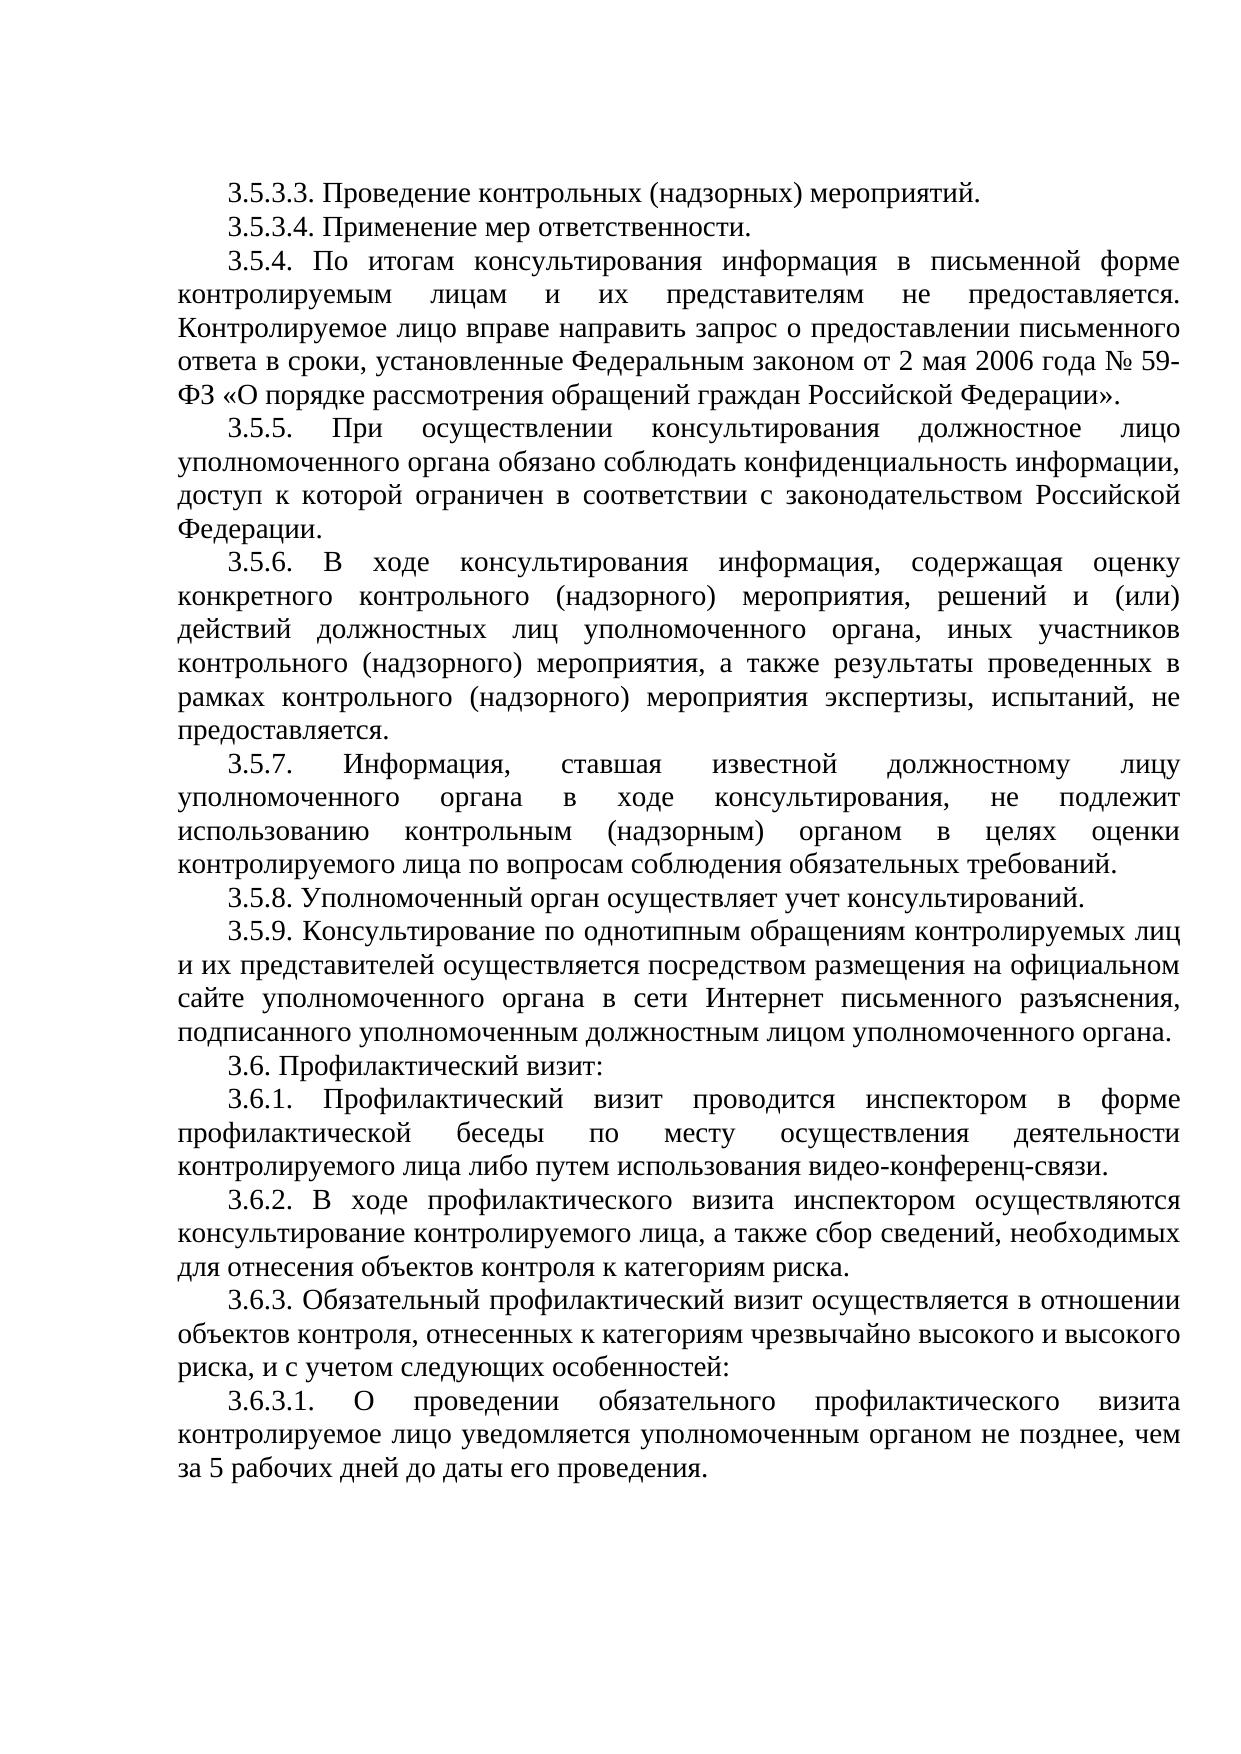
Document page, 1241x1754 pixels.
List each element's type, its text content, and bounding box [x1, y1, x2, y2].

text 3.5.8. Уполномоченный орган осуществляет учет консультирований. [177, 880, 1181, 913]
text 3.5.6. В ходе консультирования информация, содержащая оценку конкретного контрольного (надзорного) мероприятия, решений и (или) действий должностных лиц уполномоченного органа, иных участников контрольного (надзорного) мероприятия, а также результаты проведенных в рамках контрольного (надзорного) мероприятия экспертизы, испытаний, не предоставляется. [177, 544, 1181, 746]
text 3.5.7. Информация, ставшая известной должностному лицу уполномоченного органа в ходе консультирования, не подлежит использованию контрольным (надзорным) органом в целях оценки контролируемого лица по вопросам соблюдения обязательных требований. [177, 746, 1181, 880]
text 3.5.4. По итогам консультирования информация в письменной форме контролируемым лицам и их представителям не предоставляется. Контролируемое лицо вправе направить запрос о предоставлении письменного ответа в сроки, установленные Федеральным законом от 2 мая 2006 года № 59-ФЗ «О порядке рассмотрения обращений граждан Российской Федерации». [177, 243, 1181, 410]
text 3.5.5. При осуществлении консультирования должностное лицо уполномоченного органа обязано соблюдать конфиденциальность информации, доступ к которой ограничен в соответствии с законодательством Российской Федерации. [177, 410, 1181, 544]
text 3.5.3.3. Проведение контрольных (надзорных) мероприятий. [177, 176, 1181, 209]
text 3.6.1. Профилактический визит проводится инспектором в форме профилактической беседы по месту осуществления деятельности контролируемого лица либо путем использования видео-конференц-связи. [177, 1081, 1181, 1182]
text 3.6.2. В ходе профилактического визита инспектором осуществляются консультирование контролируемого лица, а также сбор сведений, необходимых для отнесения объектов контроля к категориям риска. [177, 1182, 1181, 1282]
text 3.6.3. Обязательный профилактический визит осуществляется в отношении объектов контроля, отнесенных к категориям чрезвычайно высокого и высокого риска, и с учетом следующих особенностей: [177, 1282, 1181, 1383]
text 3.5.3.4. Применение мер ответственности. [177, 209, 1181, 243]
text 3.5.9. Консультирование по однотипным обращениям контролируемых лиц и их представителей осуществляется посредством размещения на официальном сайте уполномоченного органа в сети Интернет письменного разъяснения, подписанного уполномоченным должностным лицом уполномоченного органа. [177, 913, 1181, 1048]
text 3.6.3.1. О проведении обязательного профилактического визита контролируемое лицо уведомляется уполномоченным органом не позднее, чем за 5 рабочих дней до даты его проведения. [177, 1383, 1181, 1484]
text 3.6. Профилактический визит: [177, 1048, 1181, 1081]
